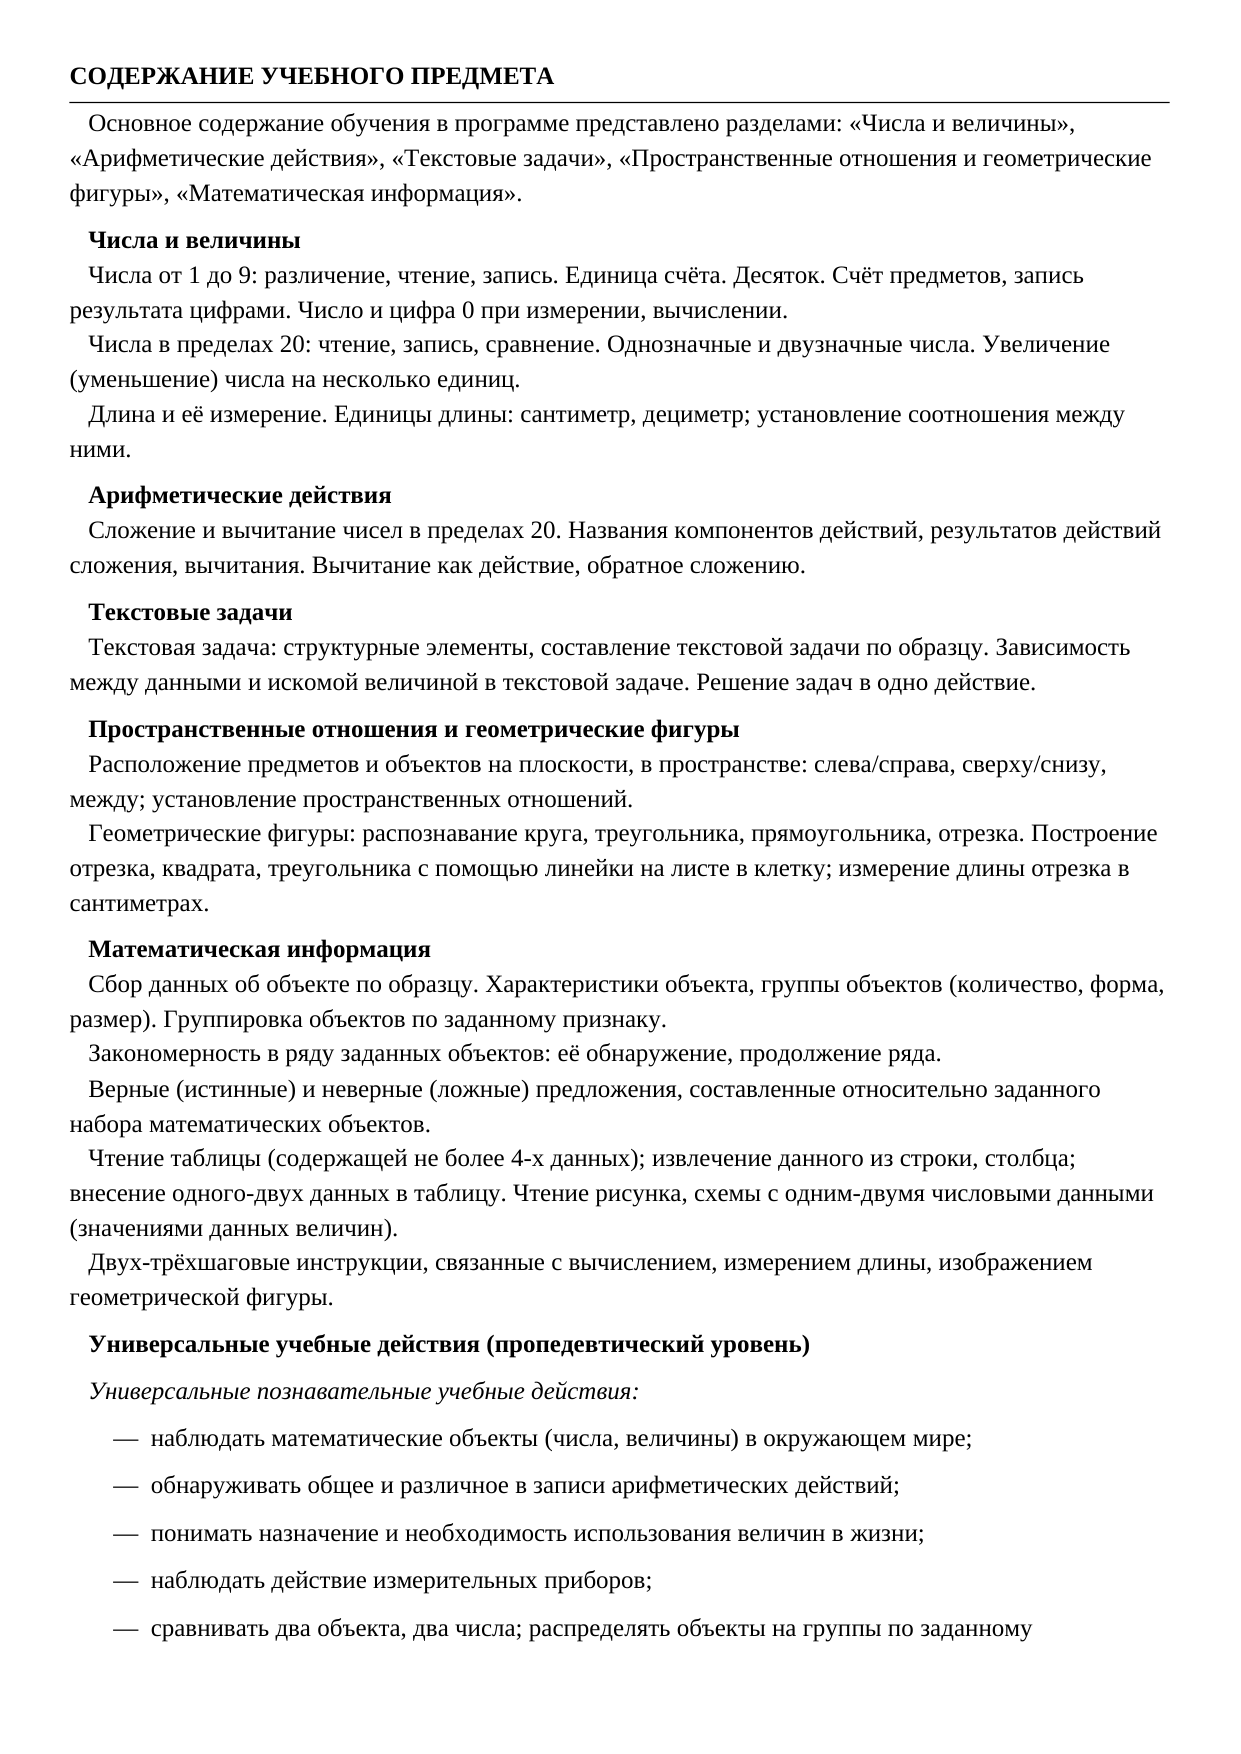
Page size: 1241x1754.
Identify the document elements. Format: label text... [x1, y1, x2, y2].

subtitle Арифметические действия [88, 480, 1184, 509]
subtitle Универсальные учебные действия (пропедевтический уровень) [88, 1329, 1184, 1357]
subtitle Текстовые задачи [88, 597, 1184, 626]
text Закономерность в ряду заданных объектов: её обнаружение, продолжение ряда. [88, 1039, 1184, 1068]
text Основное содержание обучения в программе представлено разделами: «Числа и величины», [88, 108, 1184, 137]
text Двух-трёхшаговые инструкции, связанные с вычислением, измерением длины, изображением геометрической фигуры. [69, 1247, 1096, 1311]
subtitle Числа и величины [88, 225, 1184, 254]
text Сложение и вычитание чисел в пределах 20. Названия компонентов действий, результатов действий сложения, вычитания. Вычитание как действие, обратное сложению. [69, 515, 1164, 579]
text Расположение предметов и объектов на плоскости, в пространстве: слева/справа, сверху/снизу, между; установление пространственных отношений. [69, 749, 1110, 812]
text Универсальные познавательные учебные действия: [88, 1376, 1184, 1405]
list обнаруживать общее и различное в записи арифметических действий; [113, 1470, 1184, 1499]
text Текстовая задача: структурные элементы, составление текстовой задачи по образцу. Зависимость между данными и искомой величиной в текстовой задаче. Решение задач в одно действие. [69, 632, 1134, 696]
list наблюдать действие измерительных приборов; [113, 1565, 1184, 1594]
text Числа от 1 до 9: различение, чтение, запись. Единица счёта. Десяток. Счёт предметов, запись результата цифрами. Число и цифра 0 при измерении, вычислении. [69, 260, 1087, 324]
list наблюдать математические объекты (числа, величины) в окружающем мире; [113, 1423, 1184, 1451]
list понимать назначение и необходимость использования величин в жизни; [113, 1518, 1184, 1546]
subtitle Математическая информация [88, 934, 1184, 963]
text Длина и её измерение. Единицы длины: сантиметр, дециметр; установление соотношения между ними. [69, 399, 1128, 462]
text «Арифметические действия», «Текстовые задачи», «Пространственные отношения и геометрические фигуры», «Математическая информация». [69, 143, 1155, 207]
text Чтение таблицы (содержащей не более 4-х данных); извлечение данного из строки, столбца; внесение одного-двух данных в таблицу. Чтение рисунка, схемы с одним-двумя числовыми данными (значениями данных величин). [69, 1143, 1157, 1241]
subtitle Пространственные отношения и геометрические фигуры [88, 714, 1184, 743]
list сравнивать два объекта, два числа; распределять объекты на группы по заданному [113, 1613, 1184, 1641]
text Геометрические фигуры: распознавание круга, треугольника, прямоугольника, отрезка. Построение отрезка, квадрата, треугольника с помощью линейки на листе в клетку; измерение длины отрезка в сантиметрах. [69, 818, 1161, 916]
text Сбор данных об объекте по образцу. Характеристики объекта, группы объектов (количество, форма, размер). Группировка объектов по заданному признаку. [69, 969, 1167, 1033]
text Верные (истинные) и неверные (ложные) предложения, составленные относительно заданного набора математических объектов. [69, 1074, 1104, 1137]
subtitle СОДЕРЖАНИЕ УЧЕБНОГО ПРЕДМЕТА [69, 61, 1184, 90]
text Числа в пределах 20: чтение, запись, сравнение. Однозначные и двузначные числа. Увеличение (уменьшение) числа на несколько единиц. [69, 329, 1184, 393]
